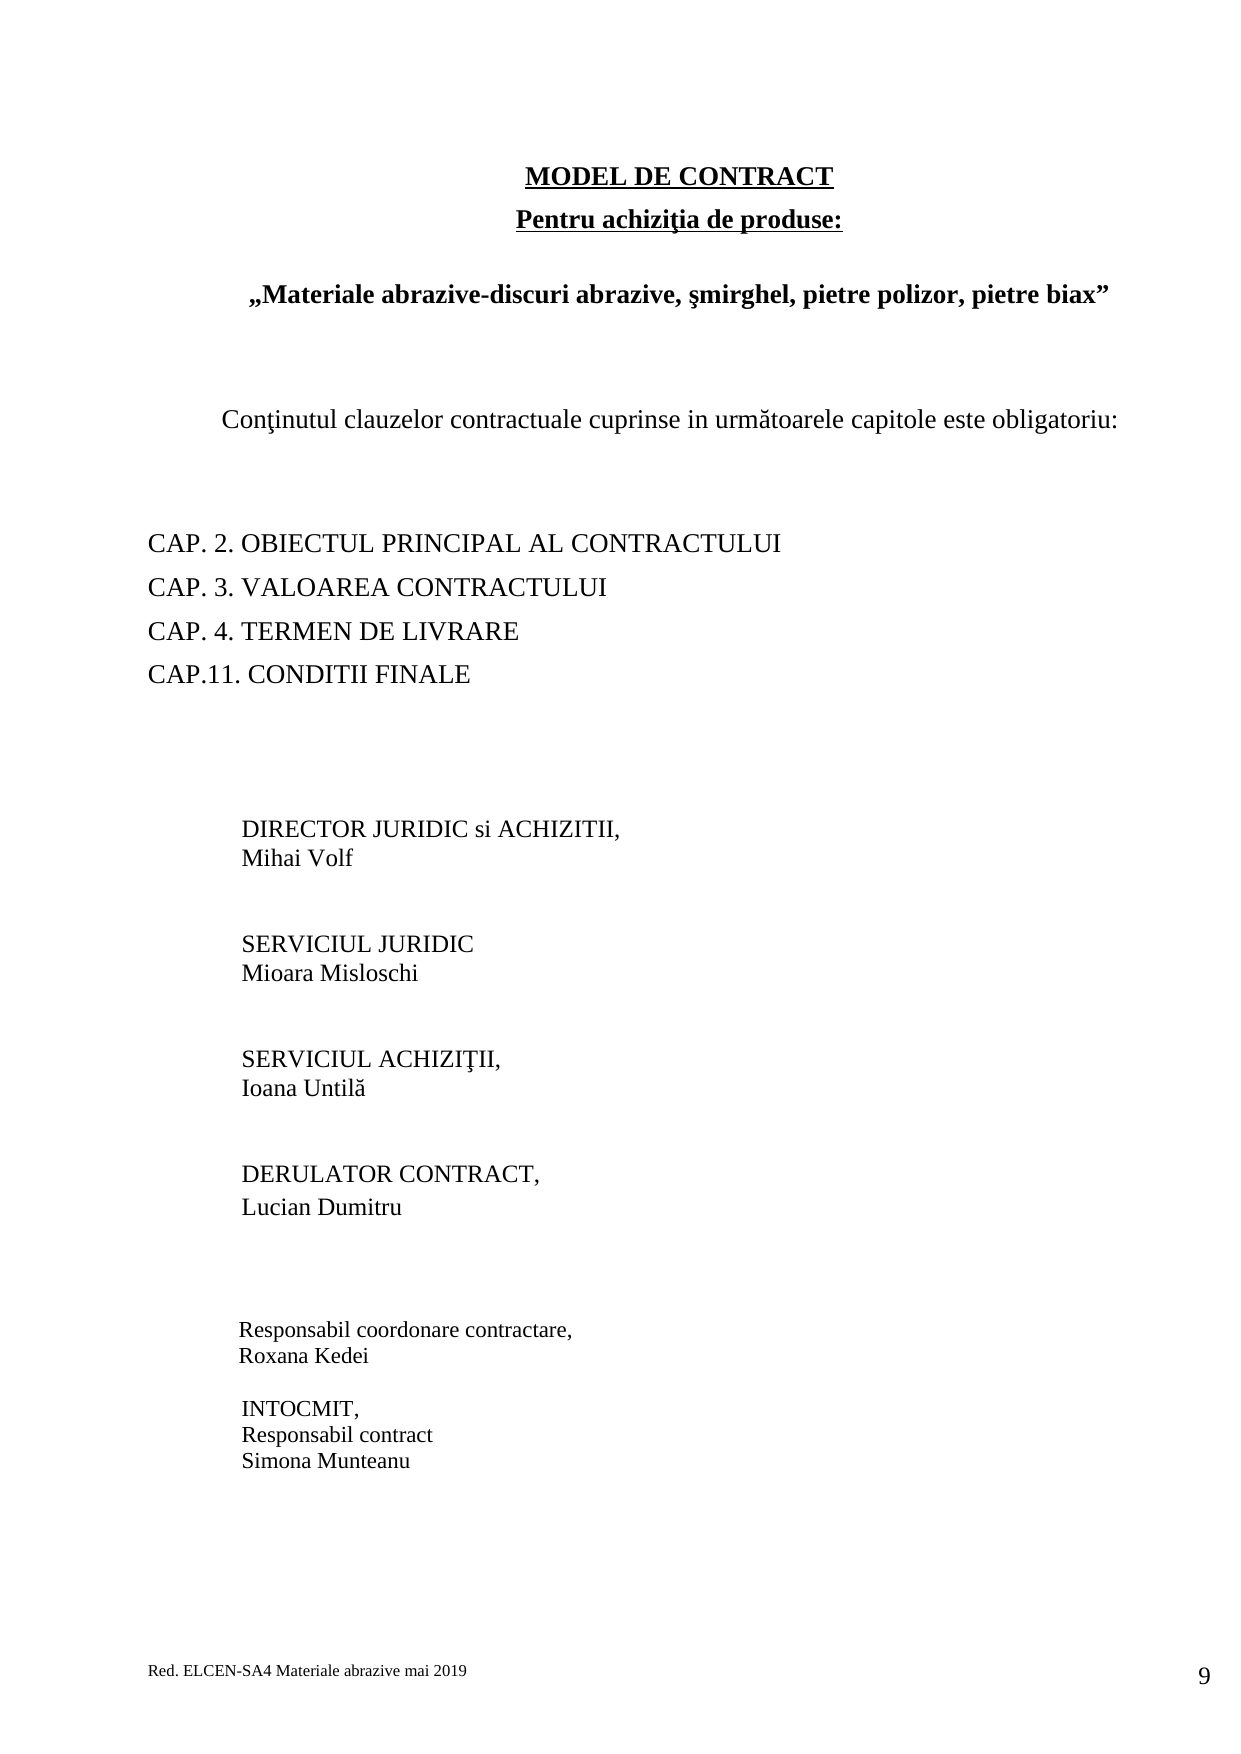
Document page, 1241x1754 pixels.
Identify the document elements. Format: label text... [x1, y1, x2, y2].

text Intocmit, [168, 1395, 1211, 1421]
text Mihai Volf [241, 843, 1211, 872]
text Roxana Kedei [148, 1342, 1211, 1368]
text Mioara Misloschi [241, 958, 1211, 987]
text CAP. 3. VALOAREA CONTRACTULUI [148, 571, 1211, 602]
text „Materiale abrazive-discuri abrazive, şmirghel, pietre polizor, pietre biax” [148, 278, 1211, 309]
text Lucian Dumitru [241, 1192, 1211, 1221]
text Simona Munteanu [168, 1448, 1211, 1474]
text CAP.11. CONDITII FINALE [148, 658, 1211, 690]
text CAP. 2. OBIECTUL PRINCIPAL AL CONTRACTULUI [148, 528, 1211, 559]
text SERVICIUL JURIDIC [241, 929, 1211, 958]
text Ioana Untilă [241, 1073, 1211, 1102]
subtitle MODEL DE CONTRACT [148, 160, 1211, 191]
text CAP. 4. TERMEN DE LIVRARE [148, 615, 1211, 646]
text Responsabil coordonare contractare, [148, 1316, 1211, 1342]
text Responsabil contract [168, 1421, 1211, 1448]
text Conţinutul clauzelor contractuale cuprinse in următoarele capitole este obligatoriu: [148, 403, 1211, 434]
text DIRECTOR JURIDIC si ACHIZITII, [241, 814, 1211, 843]
text SERVICIUL ACHIZIŢII, [241, 1044, 1211, 1073]
text Derulator contract, [241, 1159, 1211, 1188]
subtitle Pentru achiziţia de produse: [148, 204, 1211, 235]
